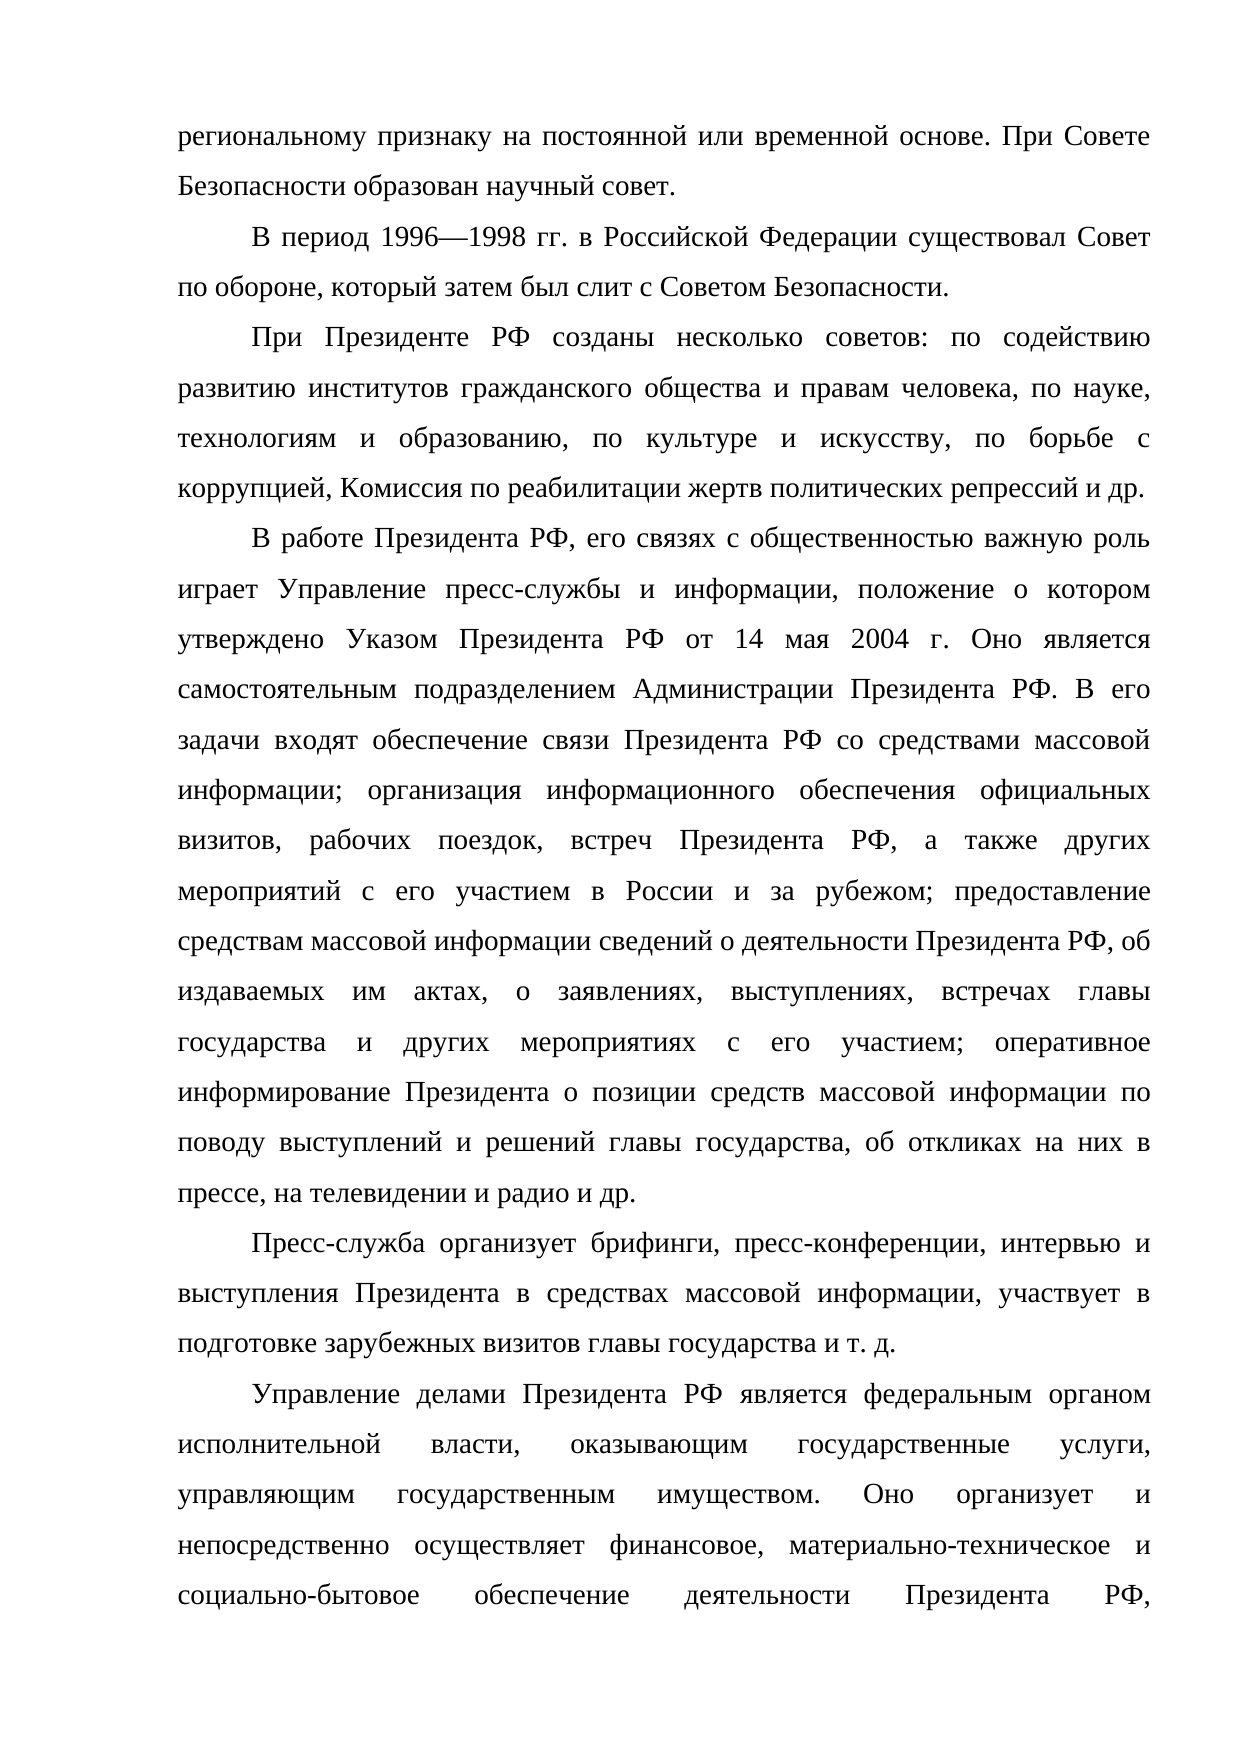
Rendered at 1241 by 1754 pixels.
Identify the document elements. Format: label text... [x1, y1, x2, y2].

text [177, 118, 1152, 202]
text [177, 1376, 1152, 1611]
text При Президенте РФ созданы несколько советов: по содействию развитию институтов гражданского общества и правам человека, по науке, технологиям и образованию, по культуре и искусству, по борьбе с коррупцией, Комиссия по реабилитации жертв политических репрессий и др. [177, 319, 1152, 504]
text В работе Президента РФ, его связях с общественностью важную роль играет Управление пресс-службы и информации, положение о котором утверждено Указом Президента РФ от 14 мая . Оно является самостоятельным подразделением Администрации Президента РФ. В его задачи входят обеспечение связи Президента РФ со средствами массовой информации; организация информационного обеспечения официальных визитов, рабочих поездок, встреч Президента РФ, а также других мероприятий с его участием в России и за рубежом; предоставление средствам массовой информации сведений о деятельности Президента РФ, об издаваемых им актах, о заявлениях, выступлениях, встречах главы государства и других мероприятиях с его участием; оперативное информирование Президента о позиции средств массовой информации по поводу выступлений и решений главы государства, об откликах на них в прессе, на телевидении и радио и др. [177, 521, 1152, 1208]
text В период 1996—1998 гг. в Российской Федерации существовал Совет по обороне, который затем был слит с Советом Безопасности. [177, 219, 1152, 303]
text Пресс-служба организует брифинги, пресс-конференции, интервью и выступления Президента в средствах массовой информации, участвует в подготовке зарубежных визитов главы государства и т. д. [177, 1225, 1152, 1359]
